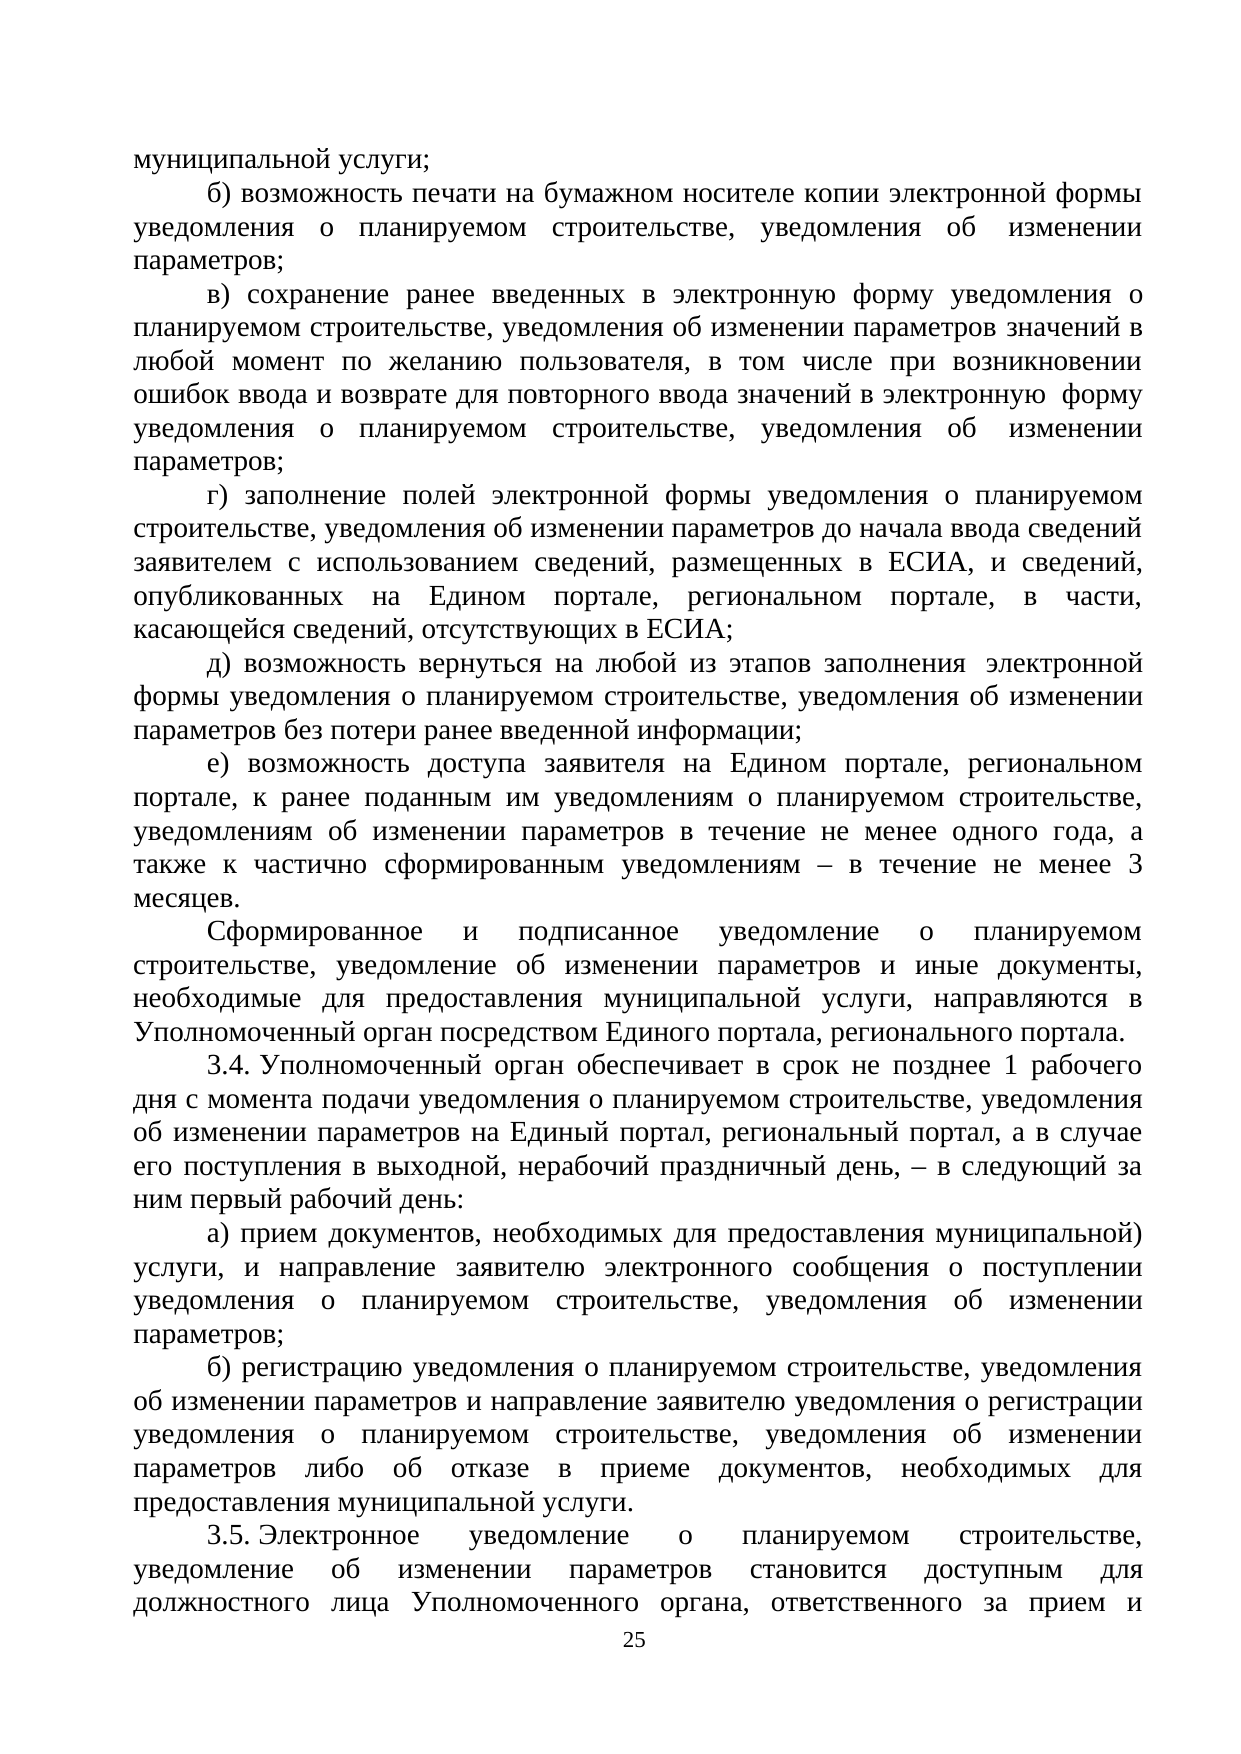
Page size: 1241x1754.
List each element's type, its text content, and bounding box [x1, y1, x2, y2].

text а) прием документов, необходимых для предоставления муниципальной) услуги, и направление заявителю электронного сообщения о поступлении уведомления о планируемом строительстве, уведомления об изменении параметров; [133, 1215, 1143, 1349]
text в) сохранение ранее введенных в электронную форму уведомления о планируемом строительстве, уведомления об изменении параметров значений в любой момент по желанию пользователя, в том числе при возникновении ошибок ввода и возврате для повторного ввода значений в электронную форму уведомления о планируемом строительстве, уведомления об изменении параметров; [133, 276, 1143, 477]
text г) заполнение полей электронной формы уведомления о планируемом строительстве, уведомления об изменении параметров до начала ввода сведений заявителем с использованием сведений, размещенных в ЕСИА, и сведений, опубликованных на Едином портале, региональном портале, в части, касающейся сведений, отсутствующих в ЕСИА; [133, 477, 1143, 645]
text б) возможность печати на бумажном носителе копии электронной формы уведомления о планируемом строительстве, уведомления об изменении параметров; [133, 175, 1142, 276]
text д) возможность вернуться на любой из этапов заполнения электронной формы уведомления о планируемом строительстве, уведомления об изменении параметров без потери ранее введенной информации; [133, 645, 1143, 746]
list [133, 1517, 1143, 1618]
text е) возможность доступа заявителя на Едином портале, региональном портале, к ранее поданным им уведомлениям о планируемом строительстве, уведомлениям об изменении параметров в течение не менее одного года, а также к частично сформированным уведомлениям – в течение не менее 3 месяцев. [133, 746, 1143, 913]
list Уполномоченный орган обеспечивает в срок не позднее 1 рабочего дня с момента подачи уведомления о планируемом строительстве, уведомления об изменении параметров на Единый портал, региональный портал, а в случае его поступления в выходной, нерабочий праздничный день, – в следующий за ним первый рабочий день: [133, 1047, 1143, 1215]
text б) регистрацию уведомления о планируемом строительстве, уведомления об изменении параметров и направление заявителю уведомления о регистрации уведомления о планируемом строительстве, уведомления об изменении параметров либо об отказе в приеме документов, необходимых для предоставления муниципальной услуги. [133, 1349, 1143, 1517]
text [133, 142, 1143, 175]
text Сформированное и подписанное уведомление о планируемом строительстве, уведомление об изменении параметров и иные документы, необходимые для предоставления муниципальной услуги, направляются в Уполномоченный орган посредством Единого портала, регионального портала. [133, 913, 1142, 1047]
